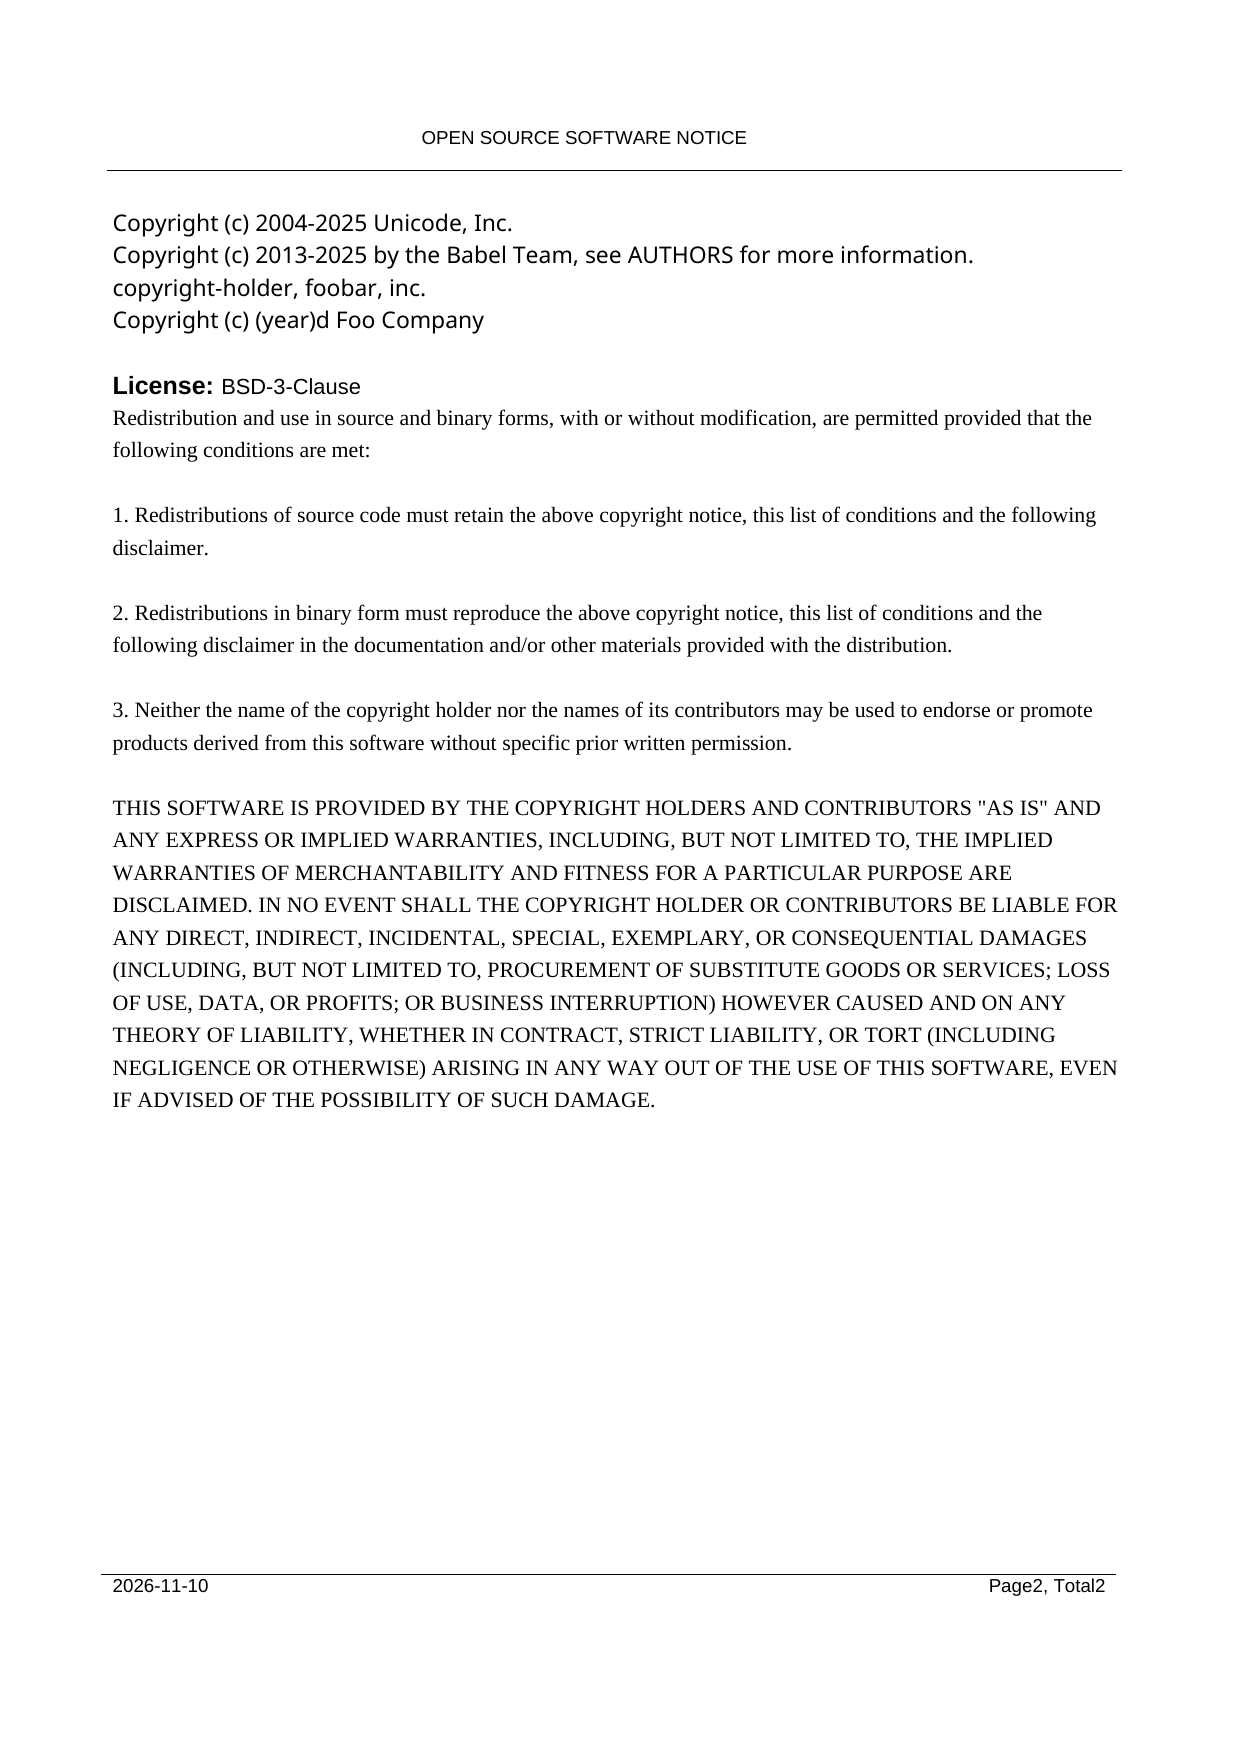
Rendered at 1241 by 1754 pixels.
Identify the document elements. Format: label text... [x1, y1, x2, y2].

text Redistribution and use in source and binary forms, with or without modification, are permitted provided that the following conditions are met: 1. Redistributions of source code must retain the above copyright notice, this list of conditions and the following disclaimer. 2. Redistributions in binary form must reproduce the above copyright notice, this list of conditions and the following disclaimer in the documentation and/or other materials provided with the distribution. 3. Neither the name of the copyright holder nor the names of its contributors may be used to endorse or promote products derived from this software without specific prior written permission. THIS SOFTWARE IS PROVIDED BY THE COPYRIGHT HOLDERS AND CONTRIBUTORS "AS IS" AND ANY EXPRESS OR IMPLIED WARRANTIES, INCLUDING, BUT NOT LIMITED TO, THE IMPLIED WARRANTIES OF MERCHANTABILITY AND FITNESS FOR A PARTICULAR PURPOSE ARE DISCLAIMED. IN NO EVENT SHALL THE COPYRIGHT HOLDER OR CONTRIBUTORS BE LIABLE FOR ANY DIRECT, INDIRECT, INCIDENTAL, SPECIAL, EXEMPLARY, OR CONSEQUENTIAL DAMAGES (INCLUDING, BUT NOT LIMITED TO, PROCUREMENT OF SUBSTITUTE GOODS OR SERVICES; LOSS OF USE, DATA, OR PROFITS; OR BUSINESS INTERRUPTION) HOWEVER CAUSED AND ON ANY THEORY OF LIABILITY, WHETHER IN CONTRACT, STRICT LIABILITY, OR TORT (INCLUDING NEGLIGENCE OR OTHERWISE) ARISING IN ANY WAY OUT OF THE USE OF THIS SOFTWARE, EVEN IF ADVISED OF THE POSSIBILITY OF SUCH DAMAGE. [112, 401, 1128, 1149]
text License: BSD-3-Clause [112, 369, 1128, 401]
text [112, 206, 1128, 369]
